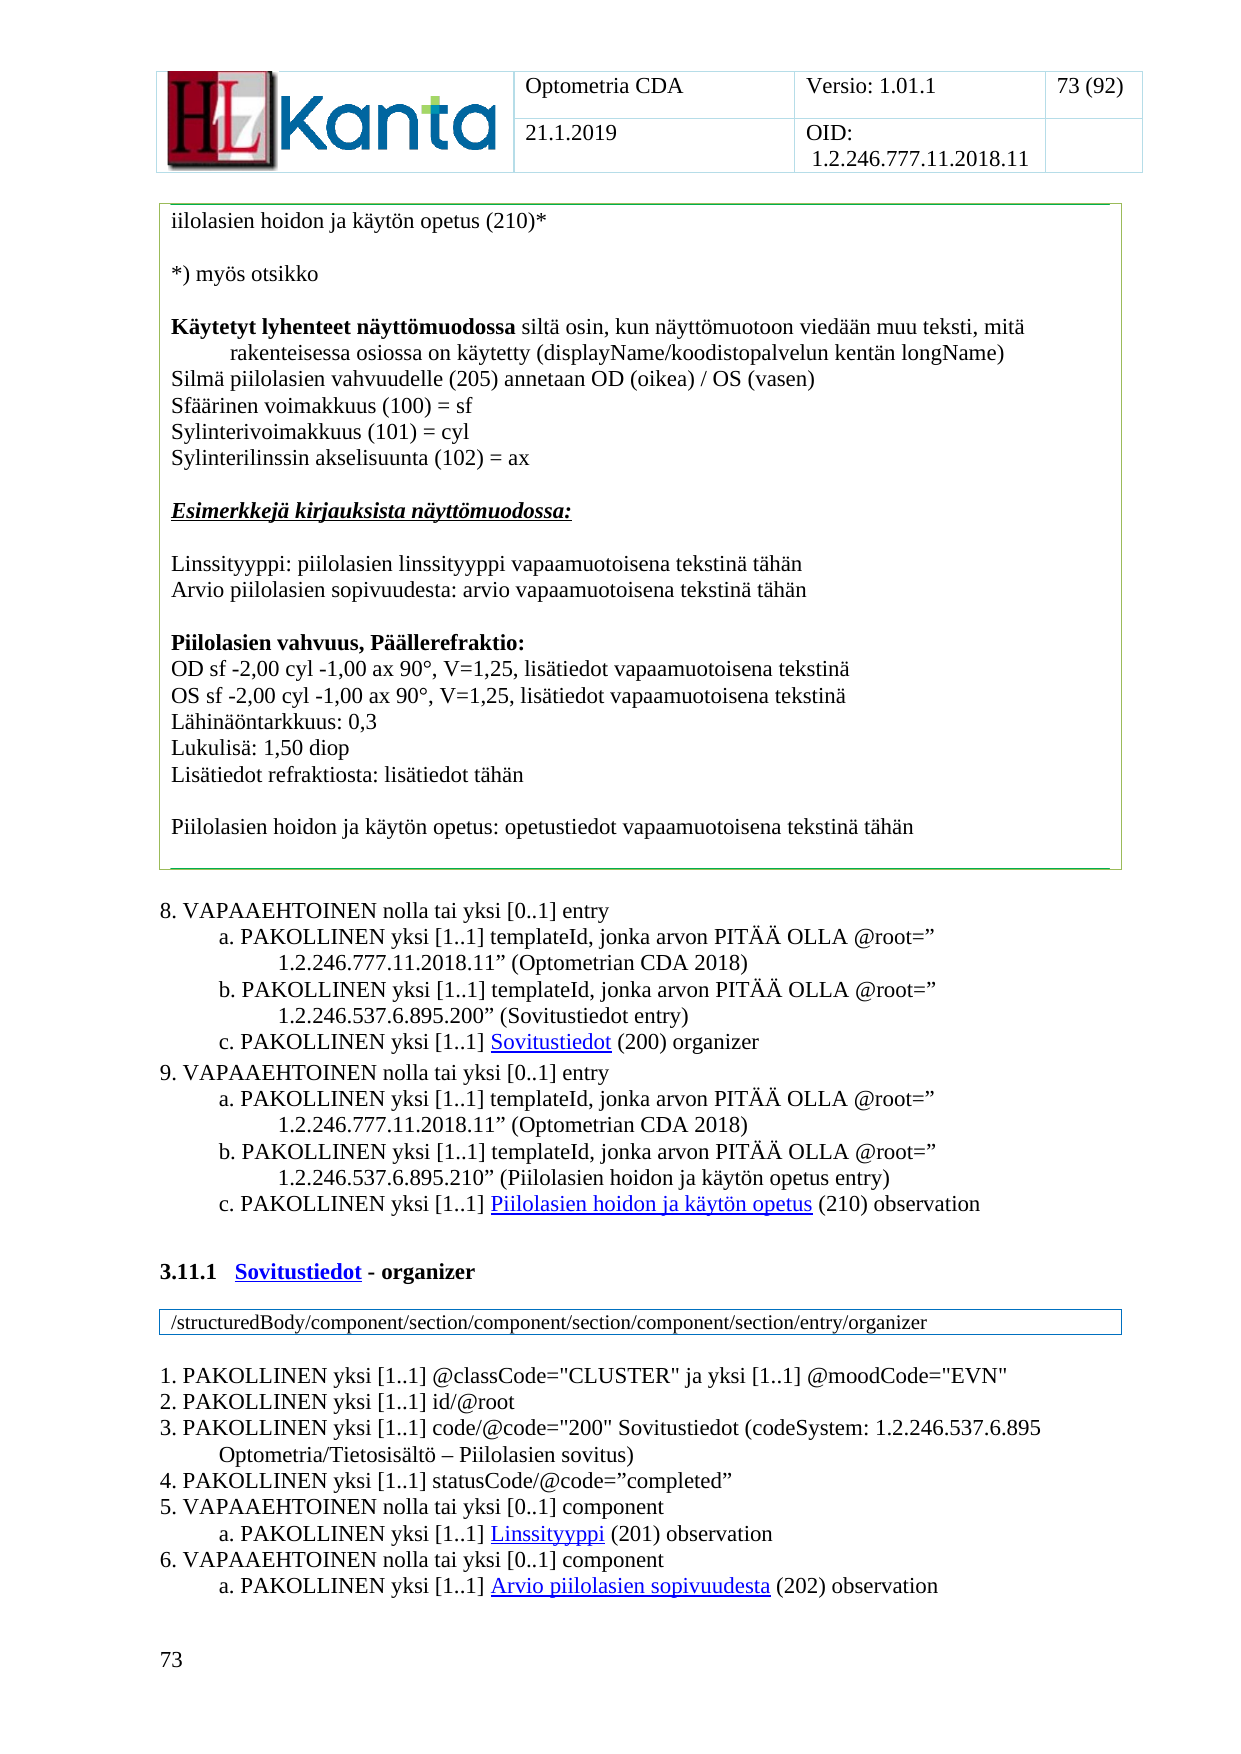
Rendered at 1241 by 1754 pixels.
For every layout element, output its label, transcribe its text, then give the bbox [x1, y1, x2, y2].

text 8. VAPAAEHTOINEN nolla tai yksi [0..1] entry [159, 897, 1081, 923]
text 6. VAPAAEHTOINEN nolla tai yksi [0..1] component [159, 1546, 1081, 1572]
text c. PAKOLLINEN yksi [1..1] Piilolasien hoidon ja käytön opetus (210) observation [218, 1190, 1081, 1217]
text 5. VAPAAEHTOINEN nolla tai yksi [0..1] component [159, 1493, 1081, 1520]
text 3. PAKOLLINEN yksi [1..1] code/@code="200" Sovitustiedot (codeSystem: 1.2.246.537.6.895 Optometria/Tietosisältö – Piilolasien sovitus) [159, 1414, 1081, 1467]
text 1. PAKOLLINEN yksi [1..1] @classCode="CLUSTER" ja yksi [1..1] @moodCode="EVN" [159, 1362, 1081, 1388]
text c. PAKOLLINEN yksi [1..1] Sovitustiedot (200) organizer [218, 1028, 1081, 1055]
subtitle Sovitustiedot - organizer [159, 1258, 1081, 1284]
table_header /structuredBody/component/section/component/section/component/section/entry/organizer [160, 1310, 1121, 1334]
text 4. PAKOLLINEN yksi [1..1] statusCode/@code=”completed” [159, 1467, 1081, 1493]
text b. PAKOLLINEN yksi [1..1] templateId, jonka arvon PITÄÄ OLLA @root=” 1.2.246.537.6.895.200” (Sovitustiedot entry) [218, 976, 1081, 1028]
picture [281, 96, 496, 150]
text a. PAKOLLINEN yksi [1..1] templateId, jonka arvon PITÄÄ OLLA @root=” 1.2.246.777.11.2018.11” (Optometrian CDA 2018) [218, 923, 1081, 976]
text 2. PAKOLLINEN yksi [1..1] id/@root [159, 1388, 1081, 1414]
text a. PAKOLLINEN yksi [1..1] Arvio piilolasien sopivuudesta (202) observation [218, 1572, 1081, 1599]
text a. PAKOLLINEN yksi [1..1] templateId, jonka arvon PITÄÄ OLLA @root=” 1.2.246.777.11.2018.11” (Optometrian CDA 2018) [218, 1085, 1081, 1138]
text 9. VAPAAEHTOINEN nolla tai yksi [0..1] entry [159, 1059, 1081, 1085]
text a. PAKOLLINEN yksi [1..1] Linssityyppi (201) observation [218, 1520, 1081, 1546]
text b. PAKOLLINEN yksi [1..1] templateId, jonka arvon PITÄÄ OLLA @root=” 1.2.246.537.6.895.210” (Piilolasien hoidon ja käytön opetus entry) [218, 1138, 1081, 1190]
picture [167, 71, 279, 171]
